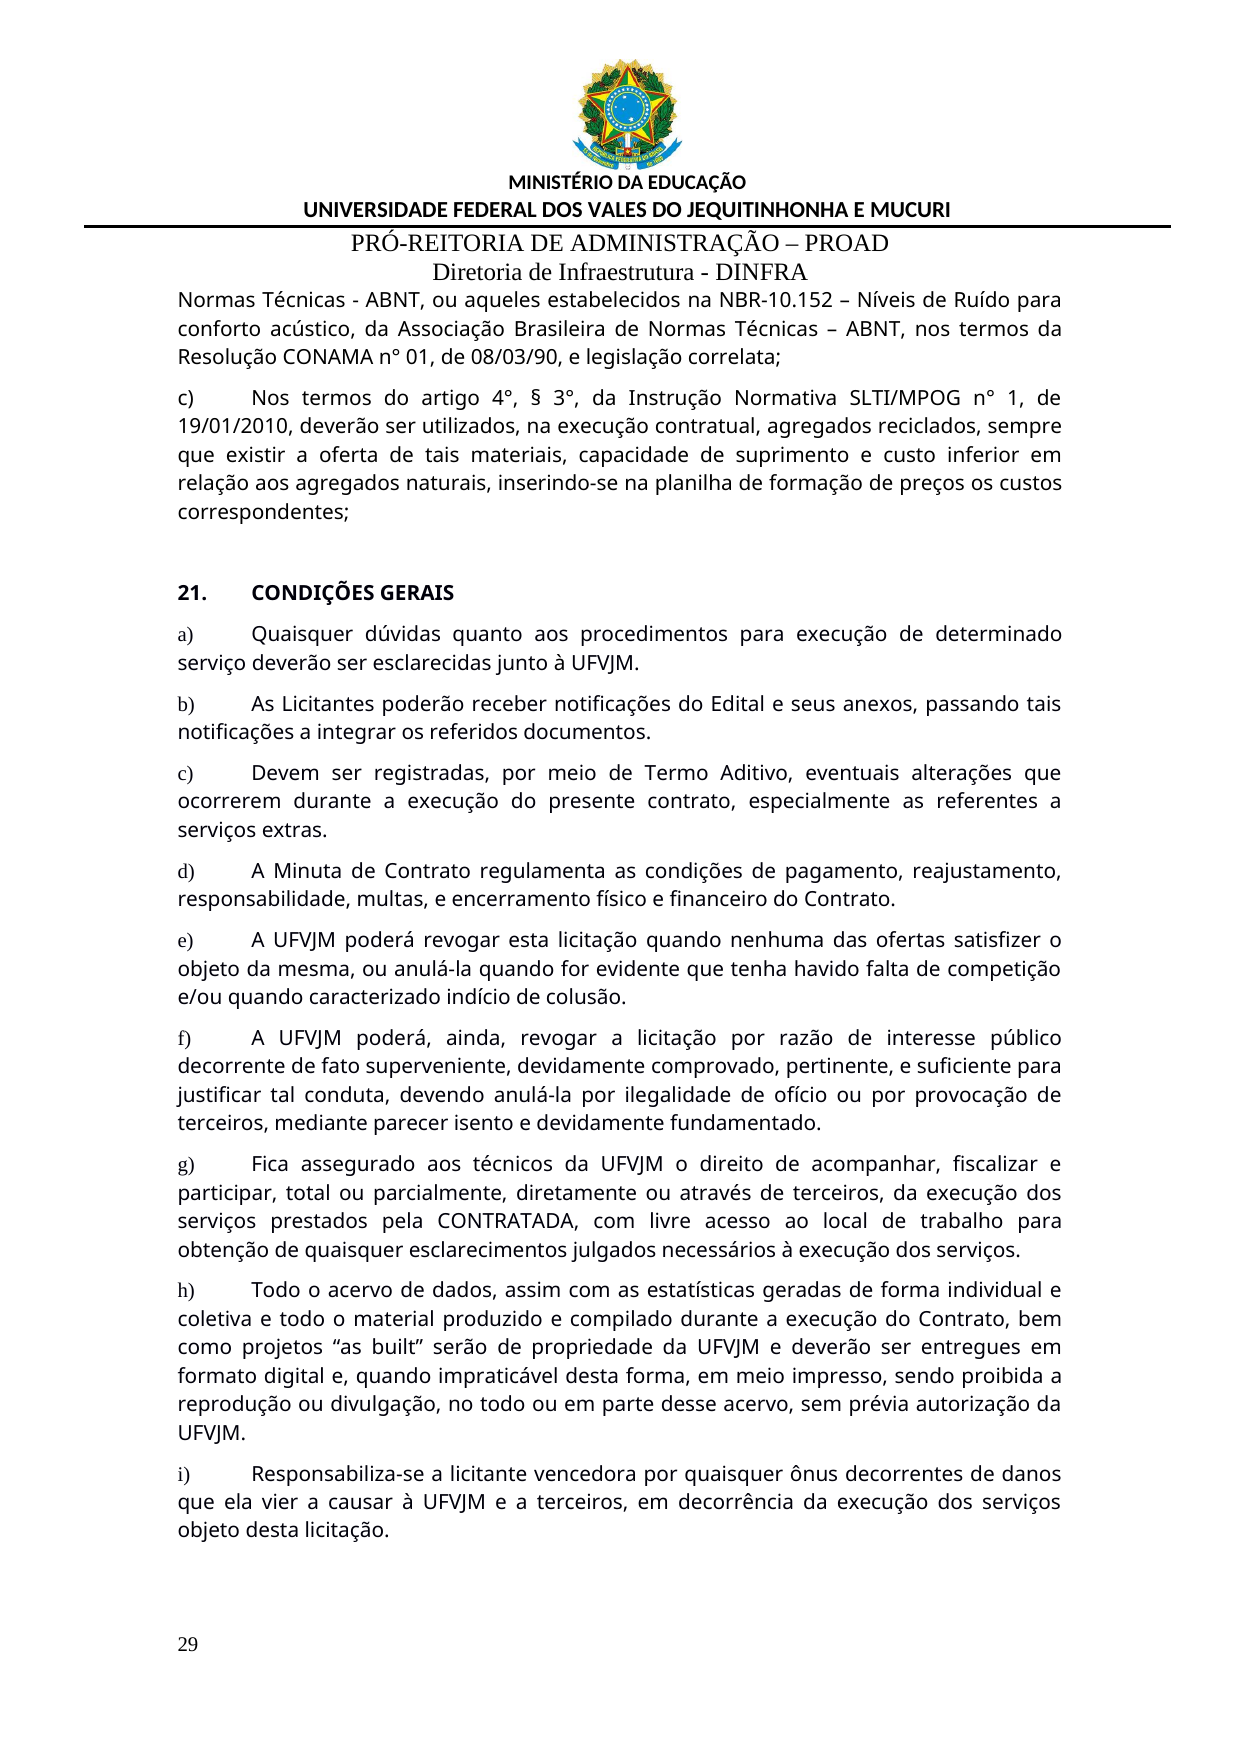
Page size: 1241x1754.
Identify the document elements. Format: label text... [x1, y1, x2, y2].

list Fica assegurado aos técnicos da UFVJM o direito de acompanhar, fiscalizar e participar, total ou parcialmente, diretamente ou através de terceiros, da execução dos serviços prestados pela CONTRATADA, com livre acesso ao local de trabalho para obtenção de quaisquer esclarecimentos julgados necessários à execução dos serviços. [177, 1149, 1063, 1263]
list A Minuta de Contrato regulamenta as condições de pagamento, reajustamento, responsabilidade, multas, e encerramento físico e financeiro do Contrato. [177, 856, 1063, 913]
picture [572, 59, 683, 170]
list A UFVJM poderá, ainda, revogar a licitação por razão de interesse público decorrente de fato superveniente, devidamente comprovado, pertinente, e suficiente para justificar tal conduta, devendo anulá-la por ilegalidade de ofício ou por provocação de terceiros, mediante parecer isento e devidamente fundamentado. [177, 1023, 1063, 1137]
list Devem ser registradas, por meio de Termo Aditivo, eventuais alterações que ocorrerem durante a execução do presente contrato, especialmente as referentes a serviços extras. [177, 758, 1063, 843]
list Responsabiliza-se a licitante vencedora por quaisquer ônus decorrentes de danos que ela vier a causar à UFVJM e a terceiros, em decorrência da execução dos serviços objeto desta licitação. [177, 1459, 1063, 1544]
list Todo o acervo de dados, assim com as estatísticas geradas de forma individual e coletiva e todo o material produzido e compilado durante a execução do Contrato, bem como projetos “as built” serão de propriedade da UFVJM e deverão ser entregues em formato digital e, quando impraticável desta forma, em meio impresso, sendo proibida a reprodução ou divulgação, no todo ou em parte desse acervo, sem prévia autorização da UFVJM. [177, 1276, 1063, 1446]
list A UFVJM poderá revogar esta licitação quando nenhuma das ofertas satisfizer o objeto da mesma, ou anulá-la quando for evidente que tenha havido falta de competição e/ou quando caracterizado indício de colusão. [177, 925, 1063, 1011]
list Quaisquer dúvidas quanto aos procedimentos para execução de determinado serviço deverão ser esclarecidas junto à UFVJM. [177, 619, 1063, 676]
list As Licitantes poderão receber notificações do Edital e seus anexos, passando tais notificações a integrar os referidos documentos. [177, 689, 1063, 746]
list Nos termos do artigo 4°, § 3°, da Instrução Normativa SLTI/MPOG n° 1, de 19/01/2010, deverão ser utilizados, na execução contratual, agregados reciclados, sempre que existir a oferta de tais materiais, capacidade de suprimento e custo inferior em relação aos agregados naturais, inserindo-se na planilha de formação de preços os custos correspondentes; [177, 383, 1063, 525]
list CONDIÇÕES GERAIS [177, 578, 1063, 607]
